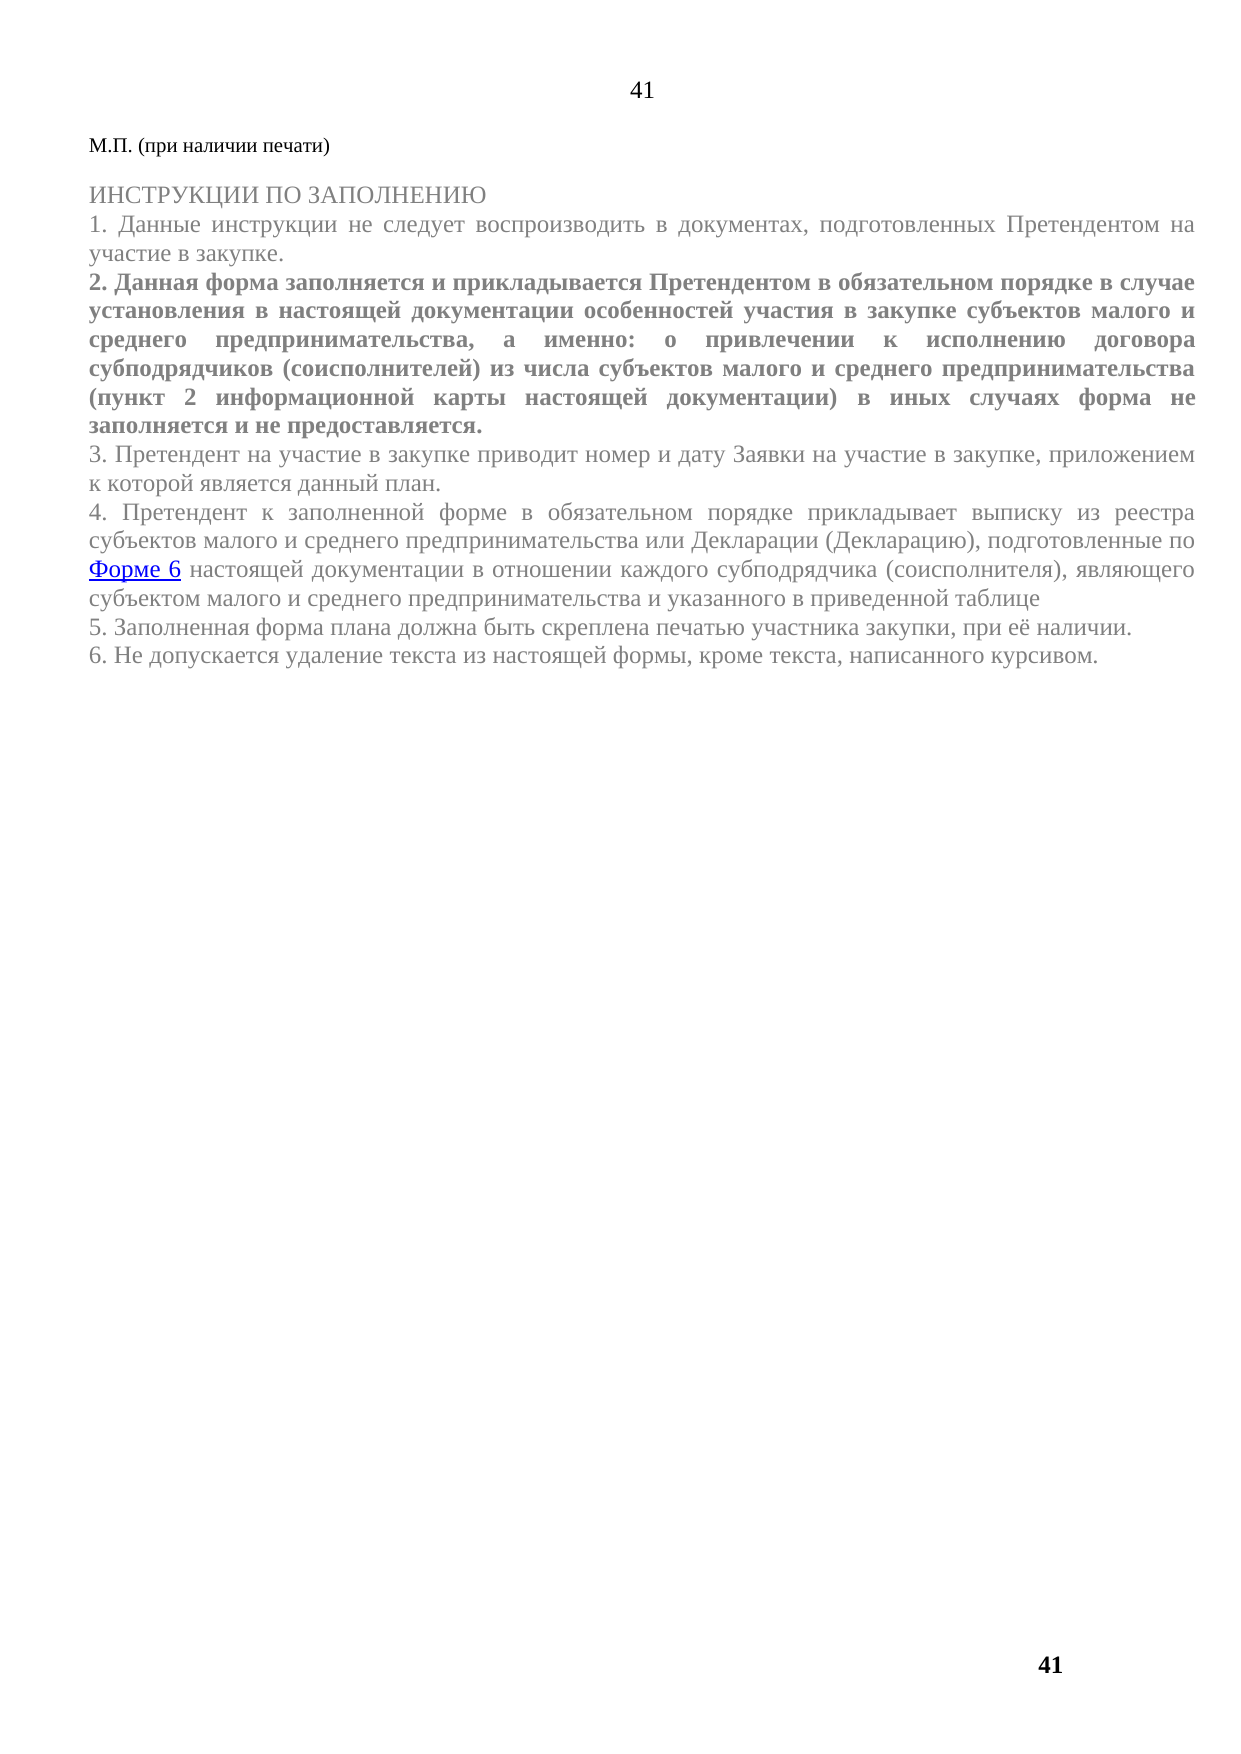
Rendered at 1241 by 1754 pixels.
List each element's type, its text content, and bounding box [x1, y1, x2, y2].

text ИНСТРУКЦИИ ПО ЗАПОЛНЕНИЮ [89, 181, 1196, 209]
text 3. Претендент на участие в закупке приводит номер и дату Заявки на участие в закупке, приложением к которой является данный план. [89, 439, 1196, 497]
text 5. Заполненная форма плана должна быть скреплена печатью участника закупки, при её наличии. [89, 612, 1196, 641]
text 4. Претендент к заполненной форме в обязательном порядке прикладывает выписку из реестра субъектов малого и среднего предпринимательства или Декларации (Декларацию), подготовленные по Форме 6 настоящей документации в отношении каждого субподрядчика (соисполнителя), являющего субъектом малого и среднего предпринимательства и указанного в приведенной таблице [89, 497, 1196, 612]
text 2. Данная форма заполняется и прикладывается Претендентом в обязательном порядке в случае установления в настоящей документации особенностей участия в закупке субъектов малого и среднего предпринимательства, а именно: о привлечении к исполнению договора субподрядчиков (соисполнителей) из числа субъектов малого и среднего предпринимательства (пункт 2 информационной карты настоящей документации) в иных случаях форма не заполняется и не предоставляется. [89, 267, 1196, 439]
text 6. Не допускается удаление текста из настоящей формы, кроме текста, написанного курсивом. [89, 641, 1196, 669]
text М.П. (при наличии печати) [89, 132, 1196, 157]
text 1. Данные инструкции не следует воспроизводить в документах, подготовленных Претендентом на участие в закупке. [89, 209, 1196, 267]
